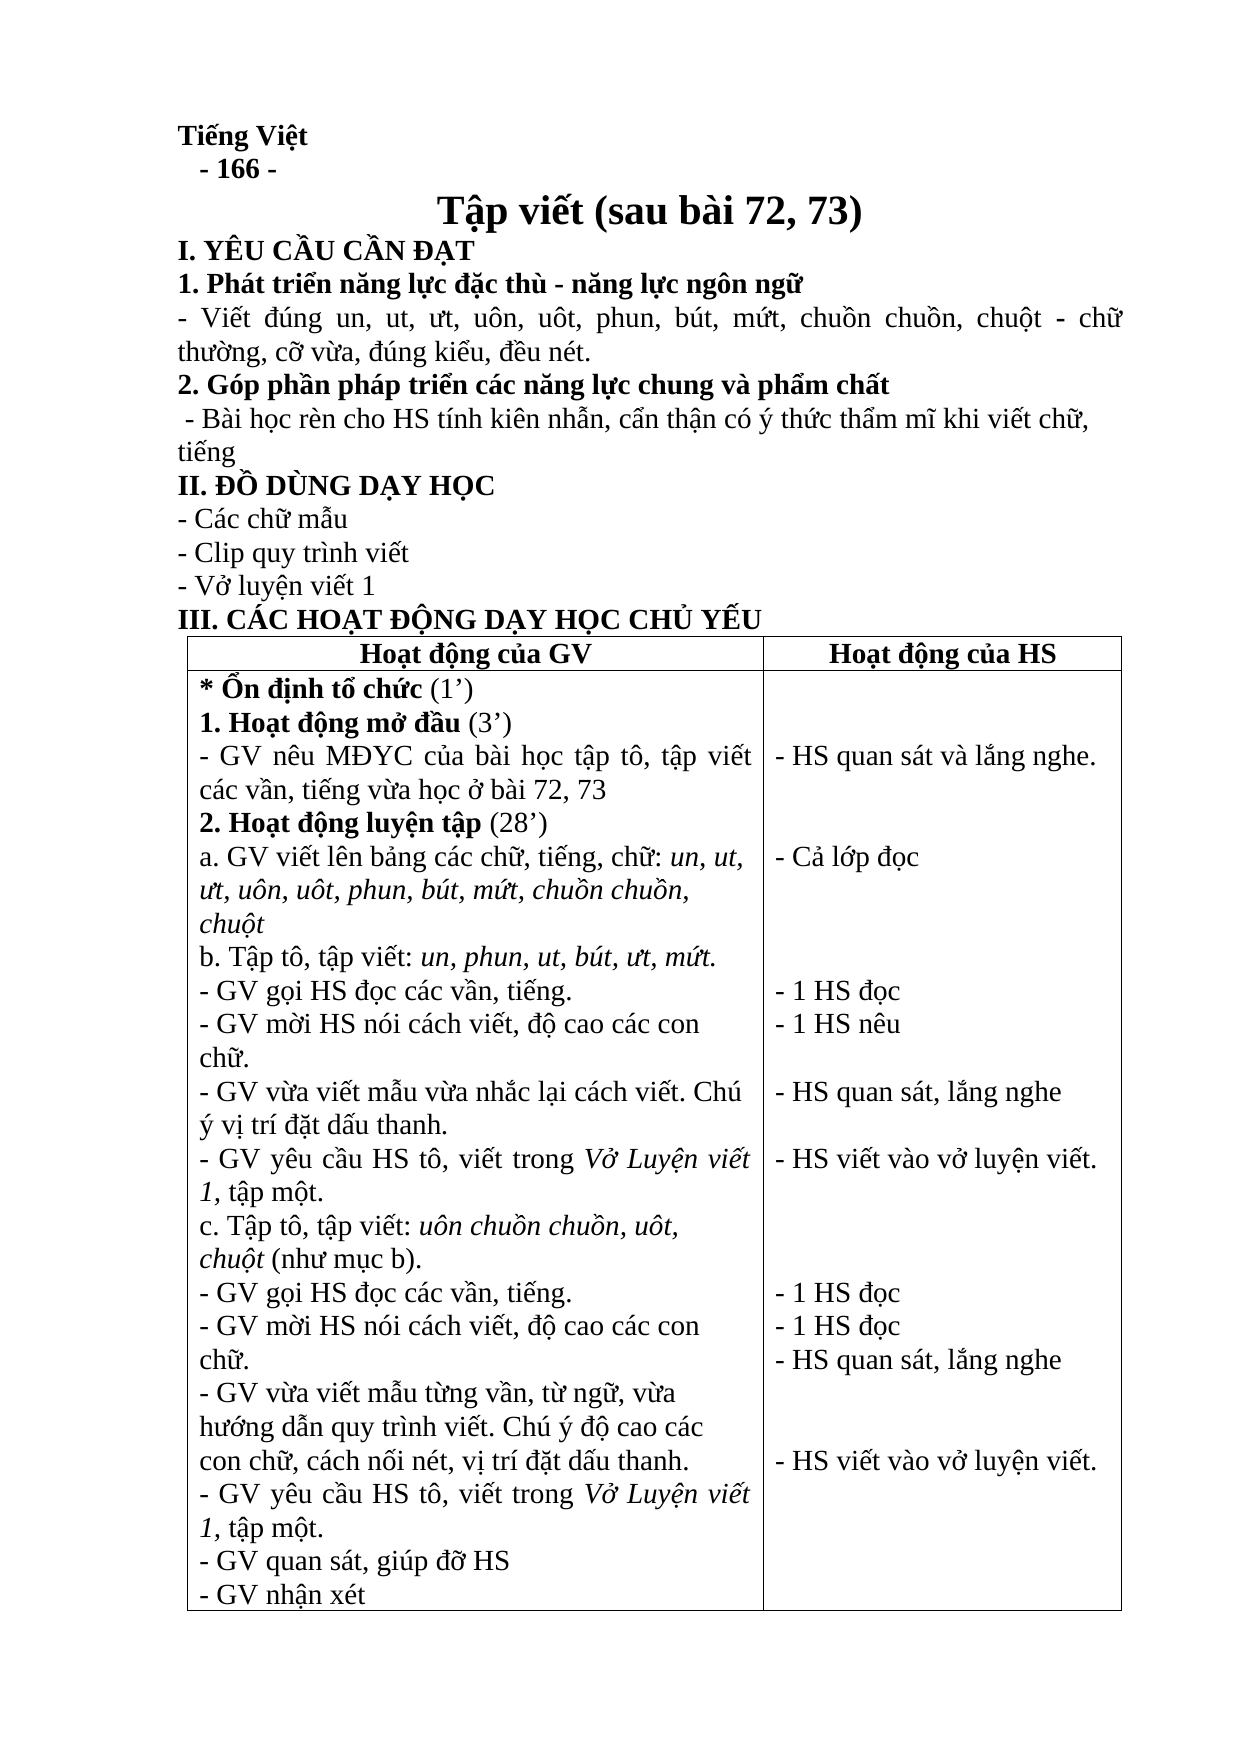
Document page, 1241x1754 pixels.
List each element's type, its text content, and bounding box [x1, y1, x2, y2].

text - 166 - [177, 152, 1122, 185]
table_header Hoạt động của GV [188, 637, 763, 670]
text Tiếng Việt [177, 118, 1122, 152]
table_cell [188, 671, 763, 1610]
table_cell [764, 671, 1121, 1610]
text I. YÊU CẦU CẦN ĐẠT [177, 233, 1122, 267]
text 2. Góp phần pháp triển các năng lực chung và phẩm chất [177, 367, 1122, 401]
text III. CÁC HOẠT ĐỘNG DẠY HỌC CHỦ YẾU [177, 602, 1122, 636]
text II. ĐỒ DÙNG DẠY HỌC [177, 468, 1122, 501]
table_header Hoạt động của HS [764, 637, 1121, 670]
text 1. Phát triển năng lực đặc thù - năng lực ngôn ngữ [177, 267, 1122, 300]
text - Clip quy trình viết [177, 535, 1122, 568]
text - Vở luyện viết 1 [177, 568, 1122, 602]
text - Bài học rèn cho HS tính kiên nhẫn, cẩn thận có ý thức thẩm mĩ khi viết chữ, tiếng [177, 401, 1122, 468]
text Tập viết (sau bài 72, 73) [177, 185, 1122, 233]
text - Các chữ mẫu [177, 501, 1122, 535]
text - Viết đúng un, ut, ưt, uôn, uôt, phun, bút, mứt, chuồn chuồn, chuột - chữ thường, cỡ vừa, đúng kiểu, đều nét. [177, 300, 1122, 367]
